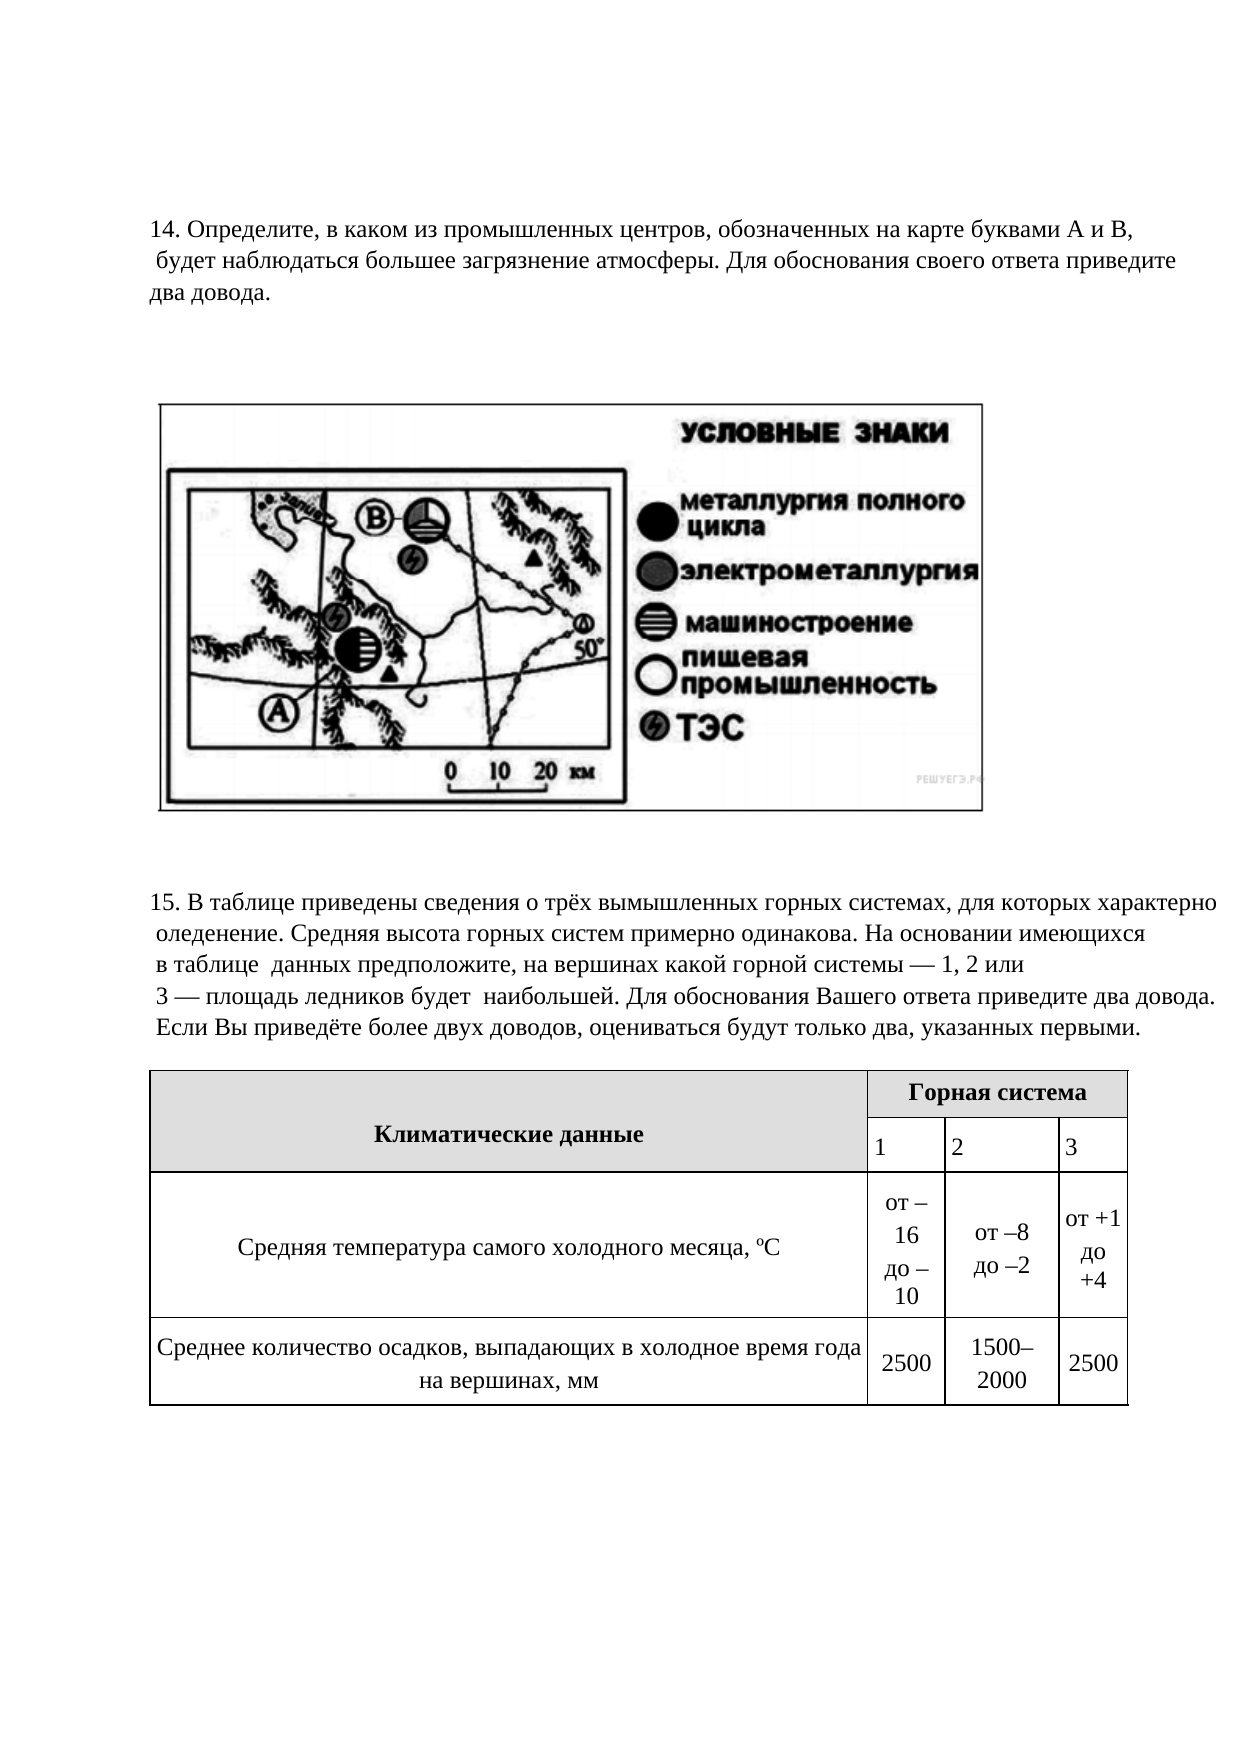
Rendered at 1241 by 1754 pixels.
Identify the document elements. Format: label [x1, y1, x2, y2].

table_header [134, 118, 1240, 1610]
picture [149, 396, 990, 821]
